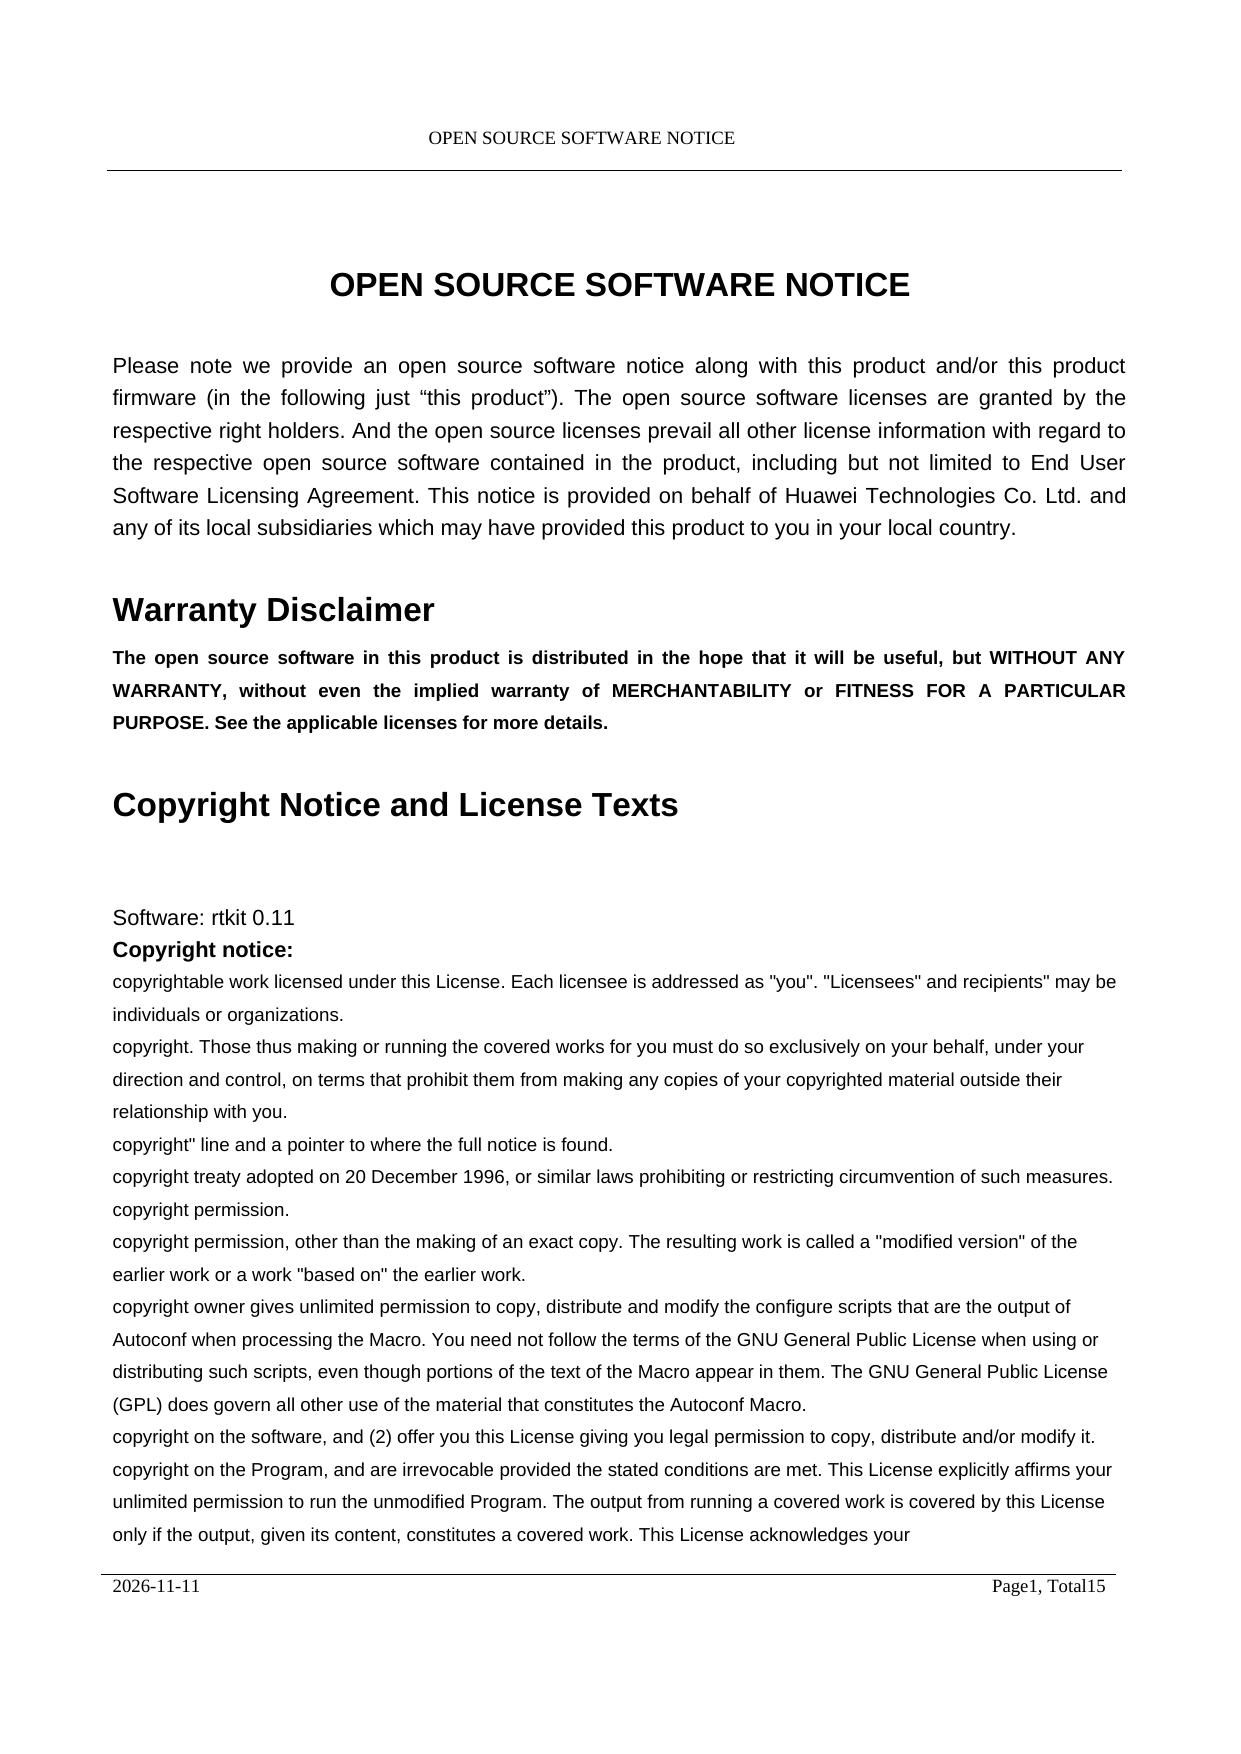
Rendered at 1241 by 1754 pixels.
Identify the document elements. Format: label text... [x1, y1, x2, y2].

text copyright treaty adopted on 20 December 1996, or similar laws prohibiting or restricting circumvention of such measures. [112, 1161, 1128, 1193]
text copyrightable work licensed under this License. Each licensee is addressed as "you". "Licensees" and recipients" may be individuals or organizations. [112, 966, 1128, 1031]
text copyright owner gives unlimited permission to copy, distribute and modify the configure scripts that are the output of Autoconf when processing the Macro. You need not follow the terms of the GNU General Public License when using or distributing such scripts, even though portions of the text of the Macro appear in them. The GNU General Public License (GPL) does govern all other use of the material that constitutes the Autoconf Macro. [112, 1291, 1128, 1421]
text Copyright Notice and License Texts [112, 771, 1128, 836]
text Software: rtkit 0.11 [112, 901, 1128, 933]
text copyright. Those thus making or running the covered works for you must do so exclusively on your behalf, under your direction and control, on terms that prohibit them from making any copies of your copyrighted material outside their relationship with you. [112, 1031, 1128, 1128]
text Copyright notice: [112, 933, 1128, 966]
text The open source software in this product is distributed in the hope that it will be useful, but WITHOUT ANY WARRANTY, without even the implied warranty of MERCHANTABILITY or FITNESS FOR A PARTICULAR PURPOSE. See the applicable licenses for more details. [112, 641, 1128, 739]
text copyright on the software, and (2) offer you this License giving you legal permission to copy, distribute and/or modify it. [112, 1421, 1128, 1453]
text copyright permission. [112, 1193, 1128, 1226]
text copyright on the Program, and are irrevocable provided the stated conditions are met. This License explicitly affirms your unlimited permission to run the unmodified Program. The output from running a covered work is covered by this License only if the output, given its content, constitutes a covered work. This License acknowledges your [112, 1453, 1128, 1551]
text copyright" line and a pointer to where the full notice is found. [112, 1128, 1128, 1161]
text Please note we provide an open source software notice along with this product and/or this product firmware (in the following just “this product”). The open source software licenses are granted by the respective right holders. And the open source licenses prevail all other license information with regard to the respective open source software contained in the product, including but not limited to End User Software Licensing Agreement. This notice is provided on behalf of Huawei Technologies Co. Ltd. and any of its local subsidiaries which may have provided this product to you in your local country. [112, 349, 1128, 544]
text OPEN SOURCE SOFTWARE NOTICE [112, 251, 1128, 316]
text Warranty Disclaimer [112, 576, 1128, 641]
text copyright permission, other than the making of an exact copy. The resulting work is called a "modified version" of the earlier work or a work "based on" the earlier work. [112, 1226, 1128, 1291]
